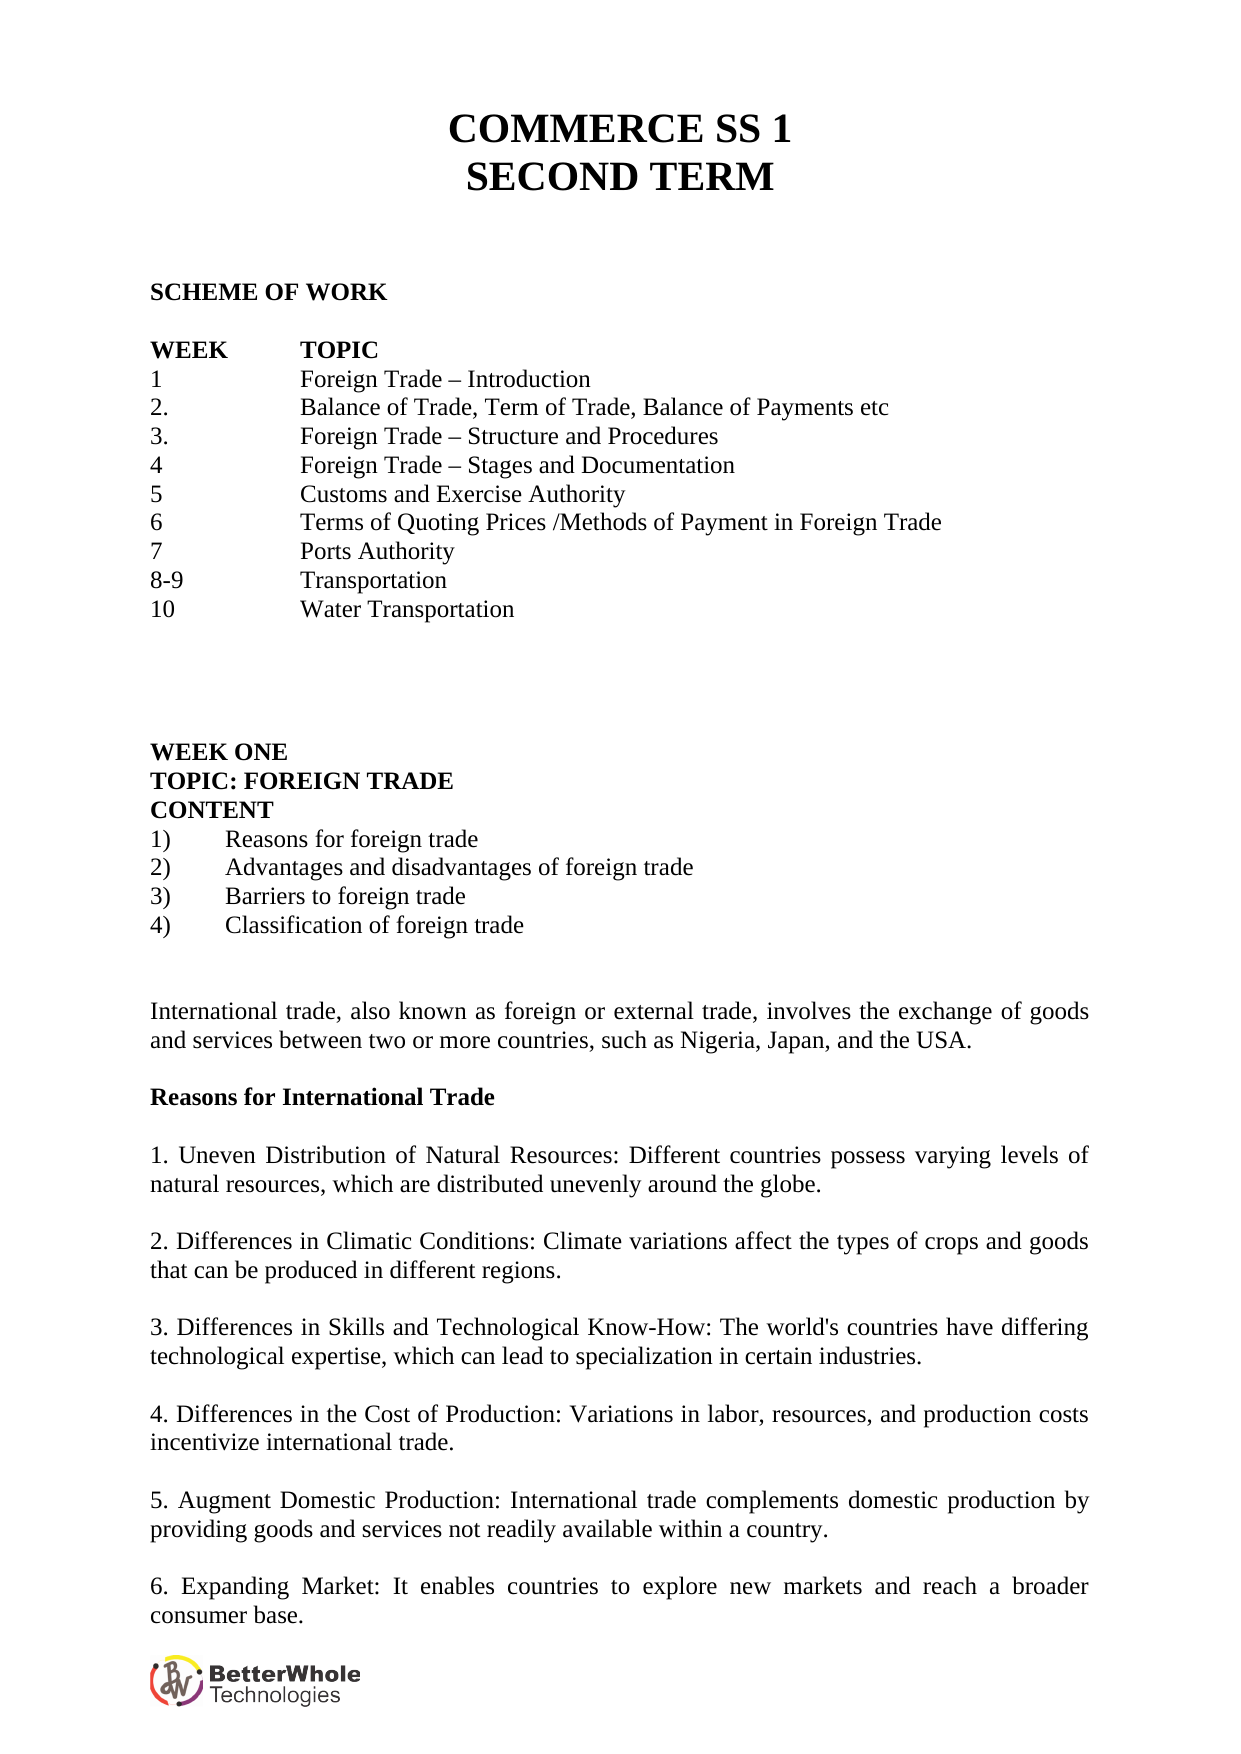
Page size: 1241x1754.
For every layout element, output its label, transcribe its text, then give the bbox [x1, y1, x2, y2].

text 1. Uneven Distribution of Natural Resources: Different countries possess varying levels of natural resources, which are distributed unevenly around the globe. [150, 1140, 1090, 1197]
text 3. Differences in Skills and Technological Know-How: The world's countries have differing technological expertise, which can lead to specialization in certain industries. [150, 1312, 1090, 1370]
picture [150, 1655, 360, 1707]
text 2. Balance of Trade, Term of Trade, Balance of Payments etc [150, 392, 1090, 421]
text 1 Foreign Trade – Introduction [150, 364, 1090, 392]
text 8-9 Transportation [150, 565, 1090, 594]
text WEEK TOPIC [150, 335, 1090, 364]
subtitle SCHEME OF WORK [150, 277, 1090, 306]
text 3. Foreign Trade – Structure and Procedures [150, 421, 1090, 450]
text 2. Differences in Climatic Conditions: Climate variations affect the types of crops and goods that can be produced in different regions. [150, 1226, 1090, 1284]
text 4. Differences in the Cost of Production: Variations in labor, resources, and production costs incentivize international trade. [150, 1399, 1090, 1456]
text TOPIC: FOREIGN TRADE [150, 766, 1090, 795]
text 4 Foreign Trade – Stages and Documentation [150, 450, 1090, 479]
text SECOND TERM [150, 152, 1090, 199]
text 10 Water Transportation [150, 594, 1090, 622]
text CONTENT [150, 795, 1090, 824]
list Barriers to foreign trade [150, 881, 1090, 910]
text International trade, also known as foreign or external trade, involves the exchange of goods and services between two or more countries, such as Nigeria, Japan, and the USA. [150, 996, 1090, 1054]
list Advantages and disadvantages of foreign trade [150, 852, 1090, 881]
text 6 Terms of Quoting Prices /Methods of Payment in Foreign Trade [150, 507, 1090, 536]
text 5 Customs and Exercise Authority [150, 479, 1090, 507]
text WEEK ONE [150, 737, 1090, 766]
list Reasons for foreign trade [150, 824, 1090, 852]
text 7 Ports Authority [150, 536, 1090, 565]
text COMMERCE SS 1 [150, 104, 1090, 152]
text 5. Augment Domestic Production: International trade complements domestic production by providing goods and services not readily available within a country. [150, 1485, 1090, 1542]
text 6. Expanding Market: It enables countries to explore new markets and reach a broader consumer base. [150, 1571, 1090, 1629]
text Reasons for International Trade [150, 1082, 1090, 1111]
list Classification of foreign trade [150, 910, 1090, 939]
